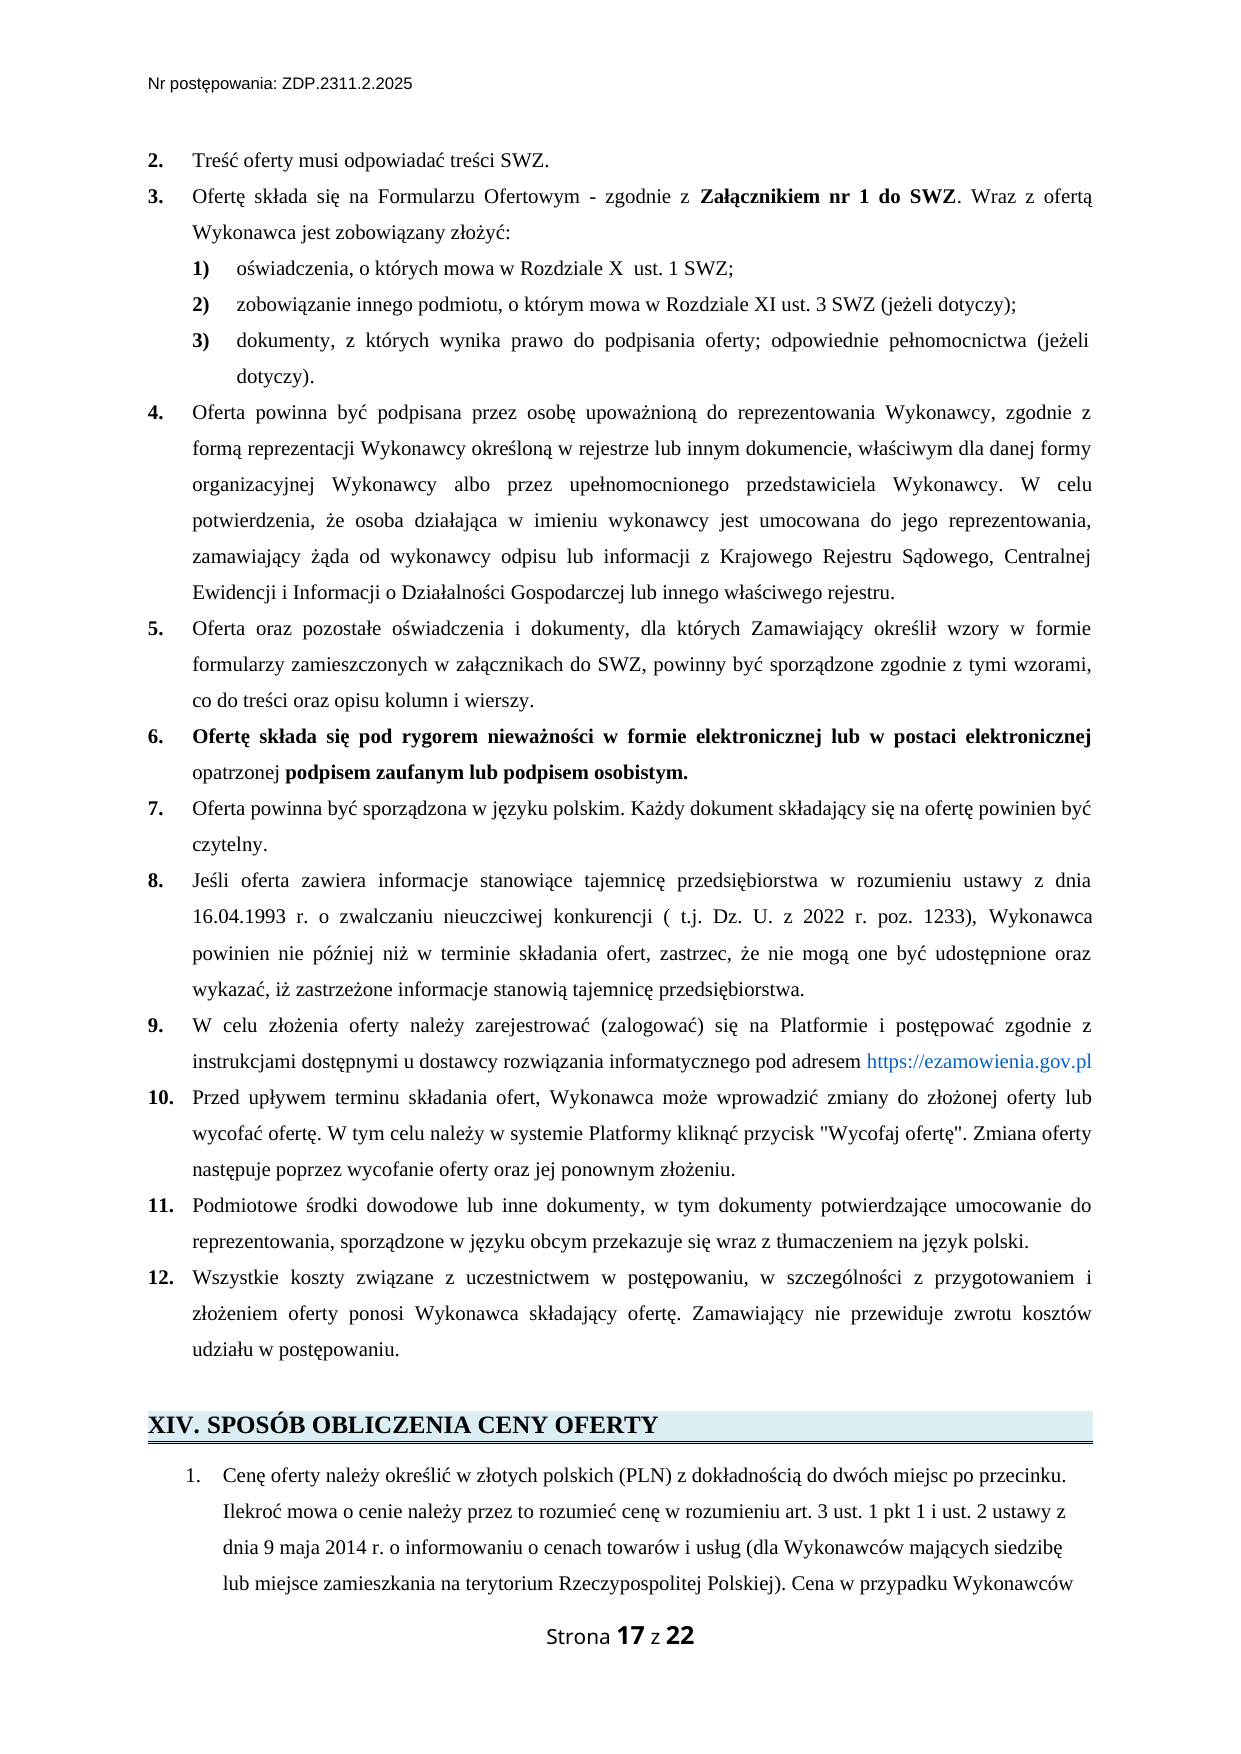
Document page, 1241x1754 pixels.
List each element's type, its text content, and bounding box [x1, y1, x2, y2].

text 6. Ofertę składa się pod rygorem nieważności w formie elektronicznej lub w postaci elektronicznej opatrzonej podpisem zaufanym lub podpisem osobistym. [148, 724, 1093, 784]
text 4. Oferta powinna być podpisana przez osobę upoważnioną do reprezentowania Wykonawcy, zgodnie z formą reprezentacji Wykonawcy określoną w rejestrze lub innym dokumencie, właściwym dla danej formy organizacyjnej Wykonawcy albo przez upełnomocnionego przedstawiciela Wykonawcy. W celu potwierdzenia, że osoba działająca w imieniu wykonawcy jest umocowana do jego reprezentowania, zamawiający żąda od wykonawcy odpisu lub informacji z Krajowego Rejestru Sądowego, Centralnej Ewidencji i Informacji o Działalności Gospodarczej lub innego właściwego rejestru. [148, 400, 1093, 604]
text 9. W celu złożenia oferty należy zarejestrować (zalogować) się na Platformie i postępować zgodnie z instrukcjami dostępnymi u dostawcy rozwiązania informatycznego pod adresem https://ezamowienia.gov.pl [148, 1013, 1093, 1073]
text 2) zobowiązanie innego podmiotu, o którym mowa w Rozdziale XI ust. 3 SWZ (jeżeli dotyczy); [192, 292, 1091, 316]
text XIV. SPOSÓB OBLICZENIA CENY OFERTY [148, 1411, 1093, 1441]
text 1) oświadczenia, o których mowa w Rozdziale X ust. 1 SWZ; [192, 256, 1091, 280]
text 10. Przed upływem terminu składania ofert, Wykonawca może wprowadzić zmiany do złożonej oferty lub wycofać ofertę. W tym celu należy w systemie Platformy kliknąć przycisk "Wycofaj ofertę". Zmiana oferty następuje poprzez wycofanie oferty oraz jej ponownym złożeniu. [148, 1085, 1093, 1181]
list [185, 1463, 1093, 1595]
text 12. Wszystkie koszty związane z uczestnictwem w postępowaniu, w szczególności z przygotowaniem i złożeniem oferty ponosi Wykonawca składający ofertę. Zamawiający nie przewiduje zwrotu kosztów udziału w postępowaniu. [148, 1265, 1093, 1361]
text 3) dokumenty, z których wynika prawo do podpisania oferty; odpowiednie pełnomocnictwa (jeżeli dotyczy). [192, 328, 1091, 388]
text 5. Oferta oraz pozostałe oświadczenia i dokumenty, dla których Zamawiający określił wzory w formie formularzy zamieszczonych w załącznikach do SWZ, powinny być sporządzone zgodnie z tymi wzorami, co do treści oraz opisu kolumn i wierszy. [148, 616, 1093, 712]
text 3. Ofertę składa się na Formularzu Ofertowym - zgodnie z Załącznikiem nr 1 do SWZ. Wraz z ofertą Wykonawca jest zobowiązany złożyć: [148, 184, 1093, 244]
text 2. Treść oferty musi odpowiadać treści SWZ. [148, 148, 1093, 172]
text 11. Podmiotowe środki dowodowe lub inne dokumenty, w tym dokumenty potwierdzające umocowanie do reprezentowania, sporządzone w języku obcym przekazuje się wraz z tłumaczeniem na język polski. [148, 1193, 1093, 1253]
text 8. Jeśli oferta zawiera informacje stanowiące tajemnicę przedsiębiorstwa w rozumieniu ustawy z dnia 16.04.1993 r. o zwalczaniu nieuczciwej konkurencji ( t.j. Dz. U. z 2022 r. poz. 1233), Wykonawca powinien nie później niż w terminie składania ofert, zastrzec, że nie mogą one być udostępnione oraz wykazać, iż zastrzeżone informacje stanowią tajemnicę przedsiębiorstwa. [148, 868, 1093, 1001]
text 7. Oferta powinna być sporządzona w języku polskim. Każdy dokument składający się na ofertę powinien być czytelny. [148, 796, 1093, 856]
